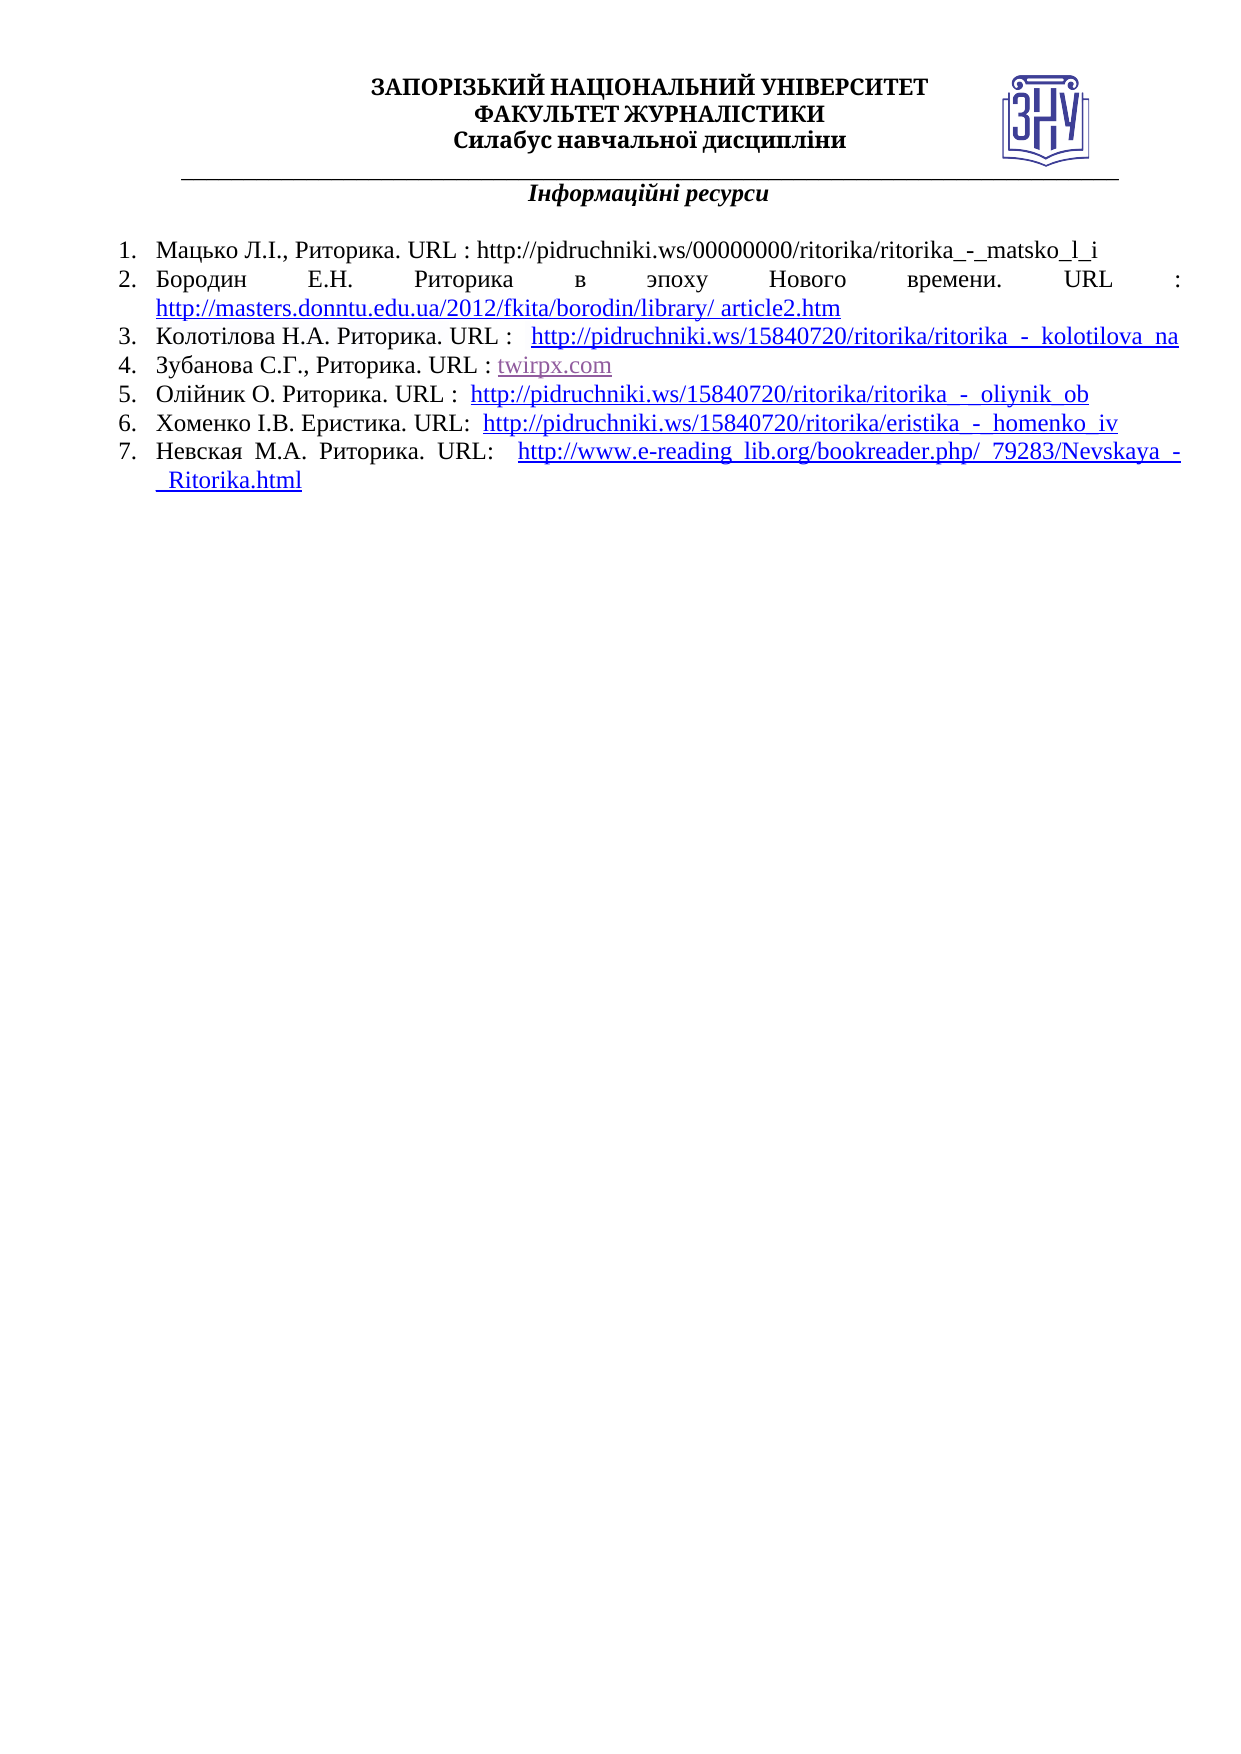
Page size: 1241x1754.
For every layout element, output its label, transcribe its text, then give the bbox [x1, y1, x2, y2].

list Бородин Е.Н. Риторика в эпоху Нового времени. URL : http://masters.donntu.edu.ua/2012/fkita/borodin/library/ article2.htm [118, 264, 1181, 321]
list Олійник О. Риторика. URL : http://pidruchniki.ws/15840720/ritorika/ritorika_-_oliynik_ob [118, 379, 1181, 408]
list Колотілова Н.А. Риторика. URL : http://pidruchniki.ws/15840720/ritorika/ritorika_-_kolotilova_na [531, 321, 1181, 350]
picture [1002, 75, 1090, 167]
text Інформаційні ресурси [118, 183, 1181, 206]
list Зубанова С.Г., Риторика. URL : twirpx.com [118, 350, 1181, 379]
list Невская М.А. Риторика. URL: http://www.e-reading lib.org/bookreader.php/ 79283/Nevskaya_-_Ritorika.html [118, 436, 1181, 494]
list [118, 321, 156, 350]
list Хоменко І.В. Еристика. URL: http://pidruchniki.ws/15840720/ritorika/eristika_-_homenko_iv [118, 408, 1181, 436]
list Мацько Л.І., Риторика. URL : http://pidruchniki.ws/00000000/ritorika/ritorika_-_matsko_l_i [118, 235, 1181, 264]
